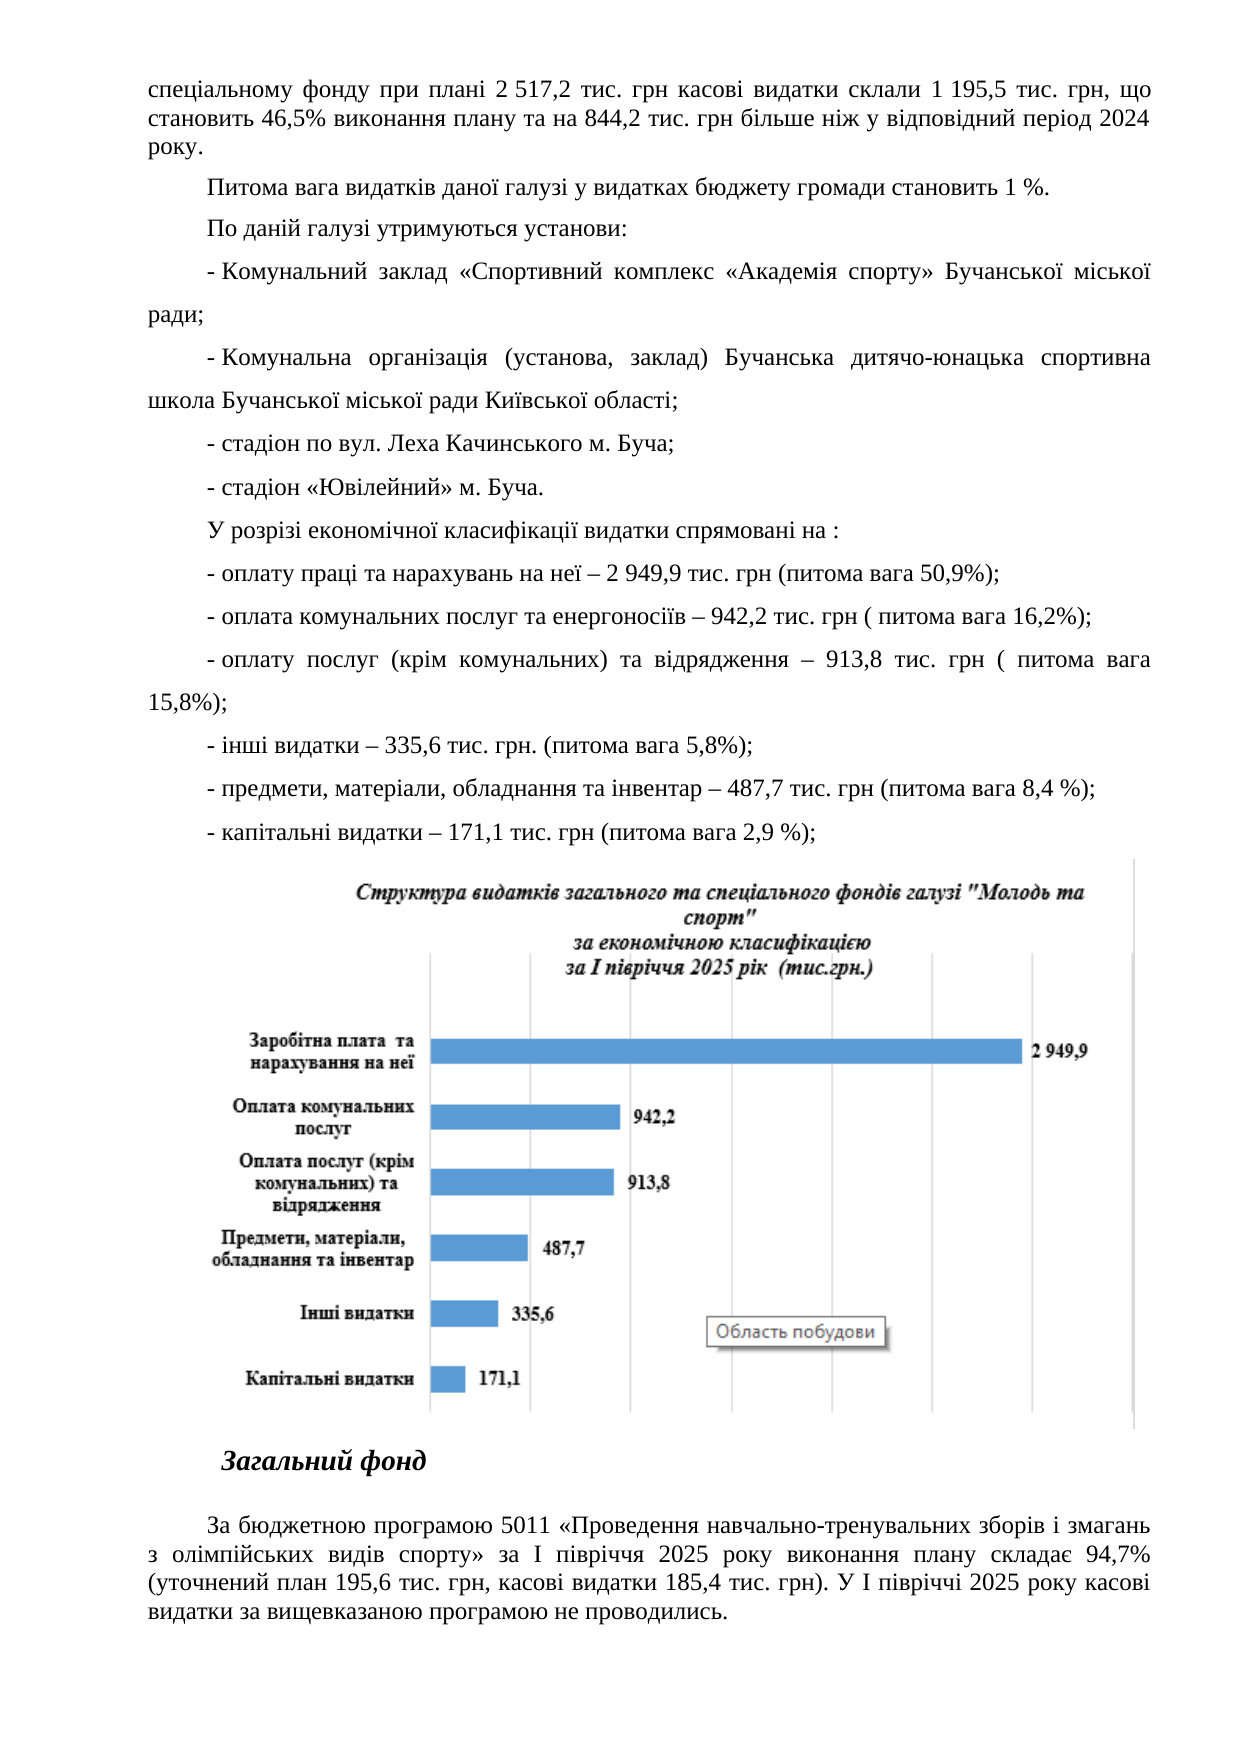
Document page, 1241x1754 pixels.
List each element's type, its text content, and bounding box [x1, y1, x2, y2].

list Комунальна організація (установа, заклад) Бучанська дитячо-юнацька спортивна школа Бучанської міської ради Київської області; [148, 342, 1152, 414]
text Питома вага видатків даної галузі у видатках бюджету громади становить 1 %. [148, 172, 1152, 201]
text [148, 74, 1152, 160]
list оплату праці та нарахувань на неї – 2 949,9 тис. грн (питома вага 50,9%); [148, 558, 1152, 587]
text У розрізі економічної класифікації видатки спрямовані на : [148, 515, 1152, 543]
list стадіон «Ювілейний» м. Буча. [148, 472, 1152, 500]
picture [206, 859, 1135, 1429]
list стадіон по вул. Леха Качинського м. Буча; [148, 428, 1152, 457]
list капітальні видатки – 171,1 тис. грн (питома вага 2,9 %); [148, 817, 1152, 845]
list Комунальний заклад «Спортивний комплекс «Академія спорту» Бучанської міської ради; [148, 256, 1152, 328]
text По даній галузі утримуються установи: [148, 213, 1152, 242]
list оплату послуг (крім комунальних) та відрядження – 913,8 тис. грн ( питома вага 15,8%); [148, 644, 1152, 716]
text Загальний фонд [148, 1443, 1152, 1476]
list предмети, матеріали, обладнання та інвентар – 487,7 тис. грн (питома вага 8,4 %); [148, 773, 1152, 802]
list оплата комунальних послуг та енергоносіїв – 942,2 тис. грн ( питома вага 16,2%); [148, 601, 1152, 630]
text За бюджетною програмою 5011 «Проведення навчально-тренувальних зборів і змагань з олімпійських видів спорту» за І півріччя 2025 року виконання плану складає 94,7% (уточнений план 195,6 тис. грн, касові видатки 185,4 тис. грн). У І півріччі 2025 року касові видатки за вищевказаною програмою не проводились. [148, 1510, 1152, 1625]
list інші видатки – 335,6 тис. грн. (питома вага 5,8%); [148, 730, 1152, 759]
